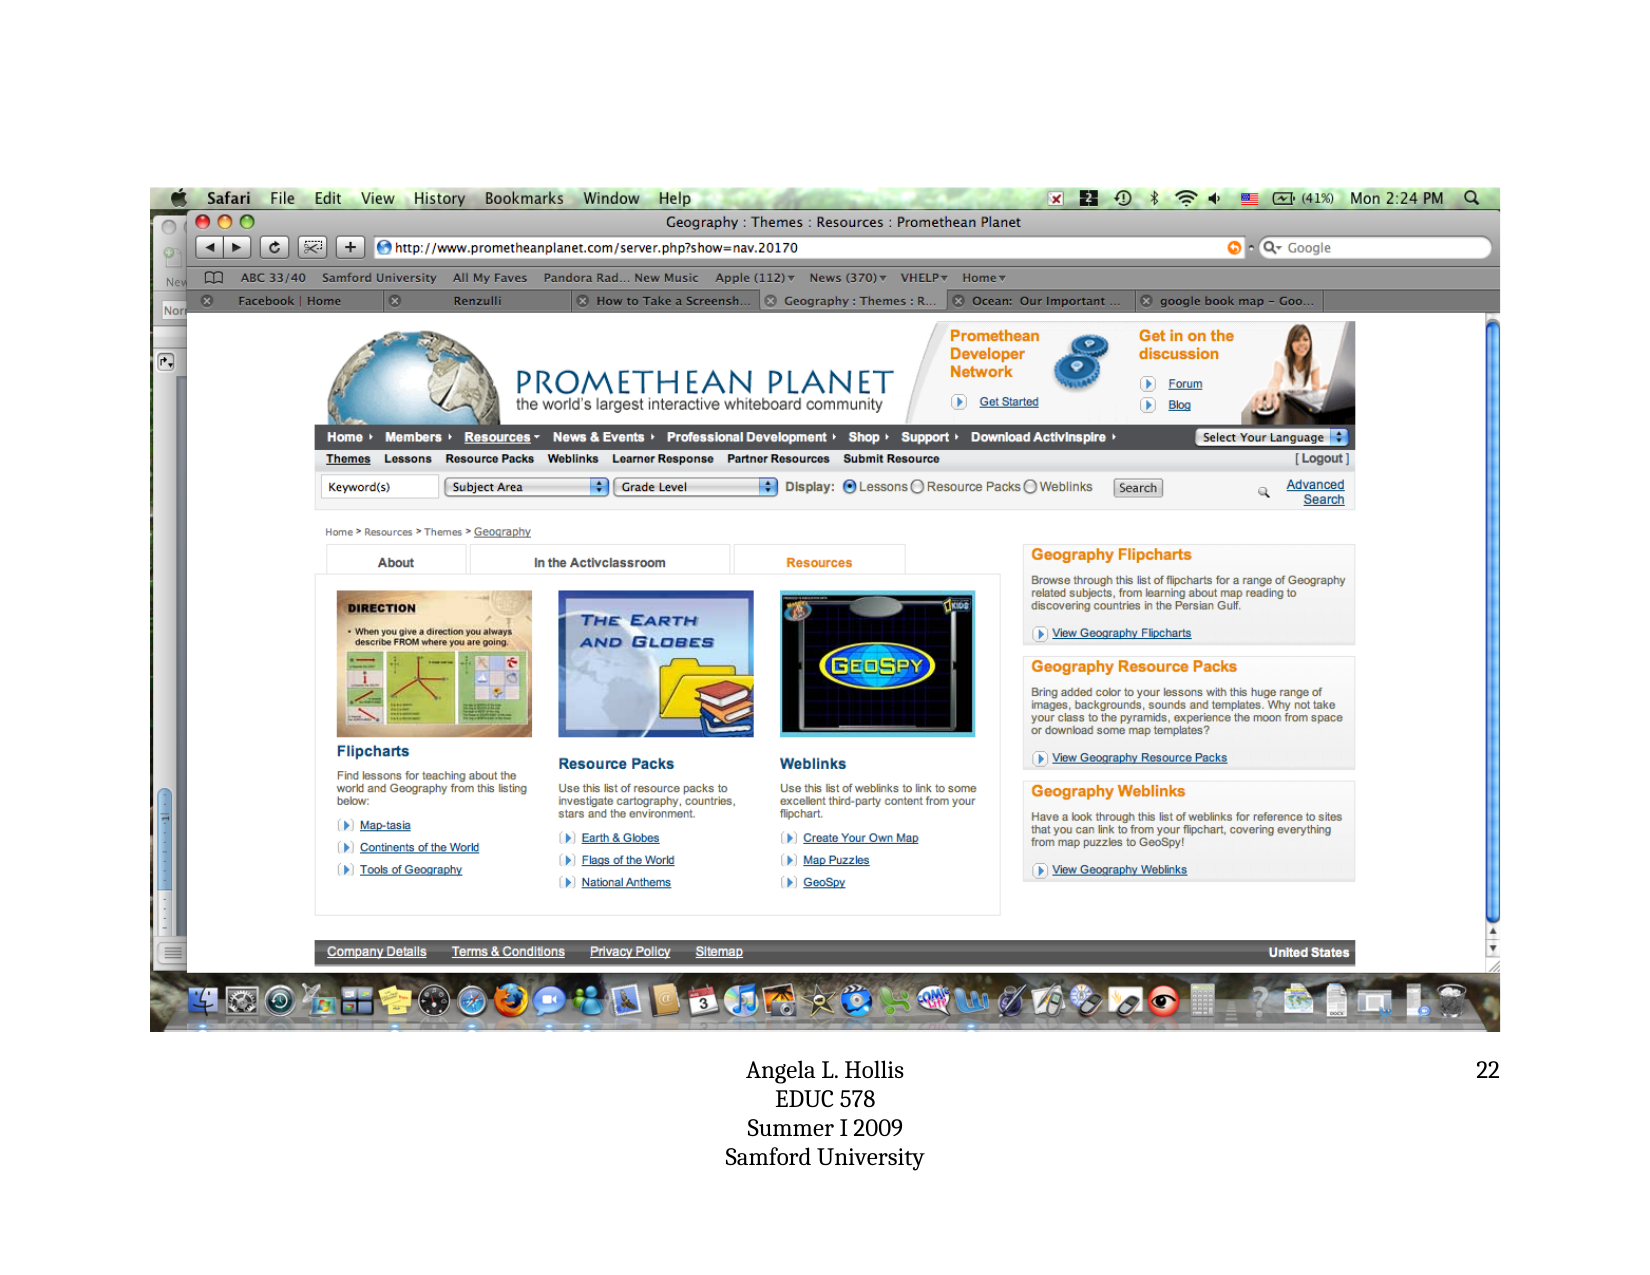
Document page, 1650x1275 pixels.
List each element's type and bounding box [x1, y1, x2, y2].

picture [150, 187, 1500, 1032]
